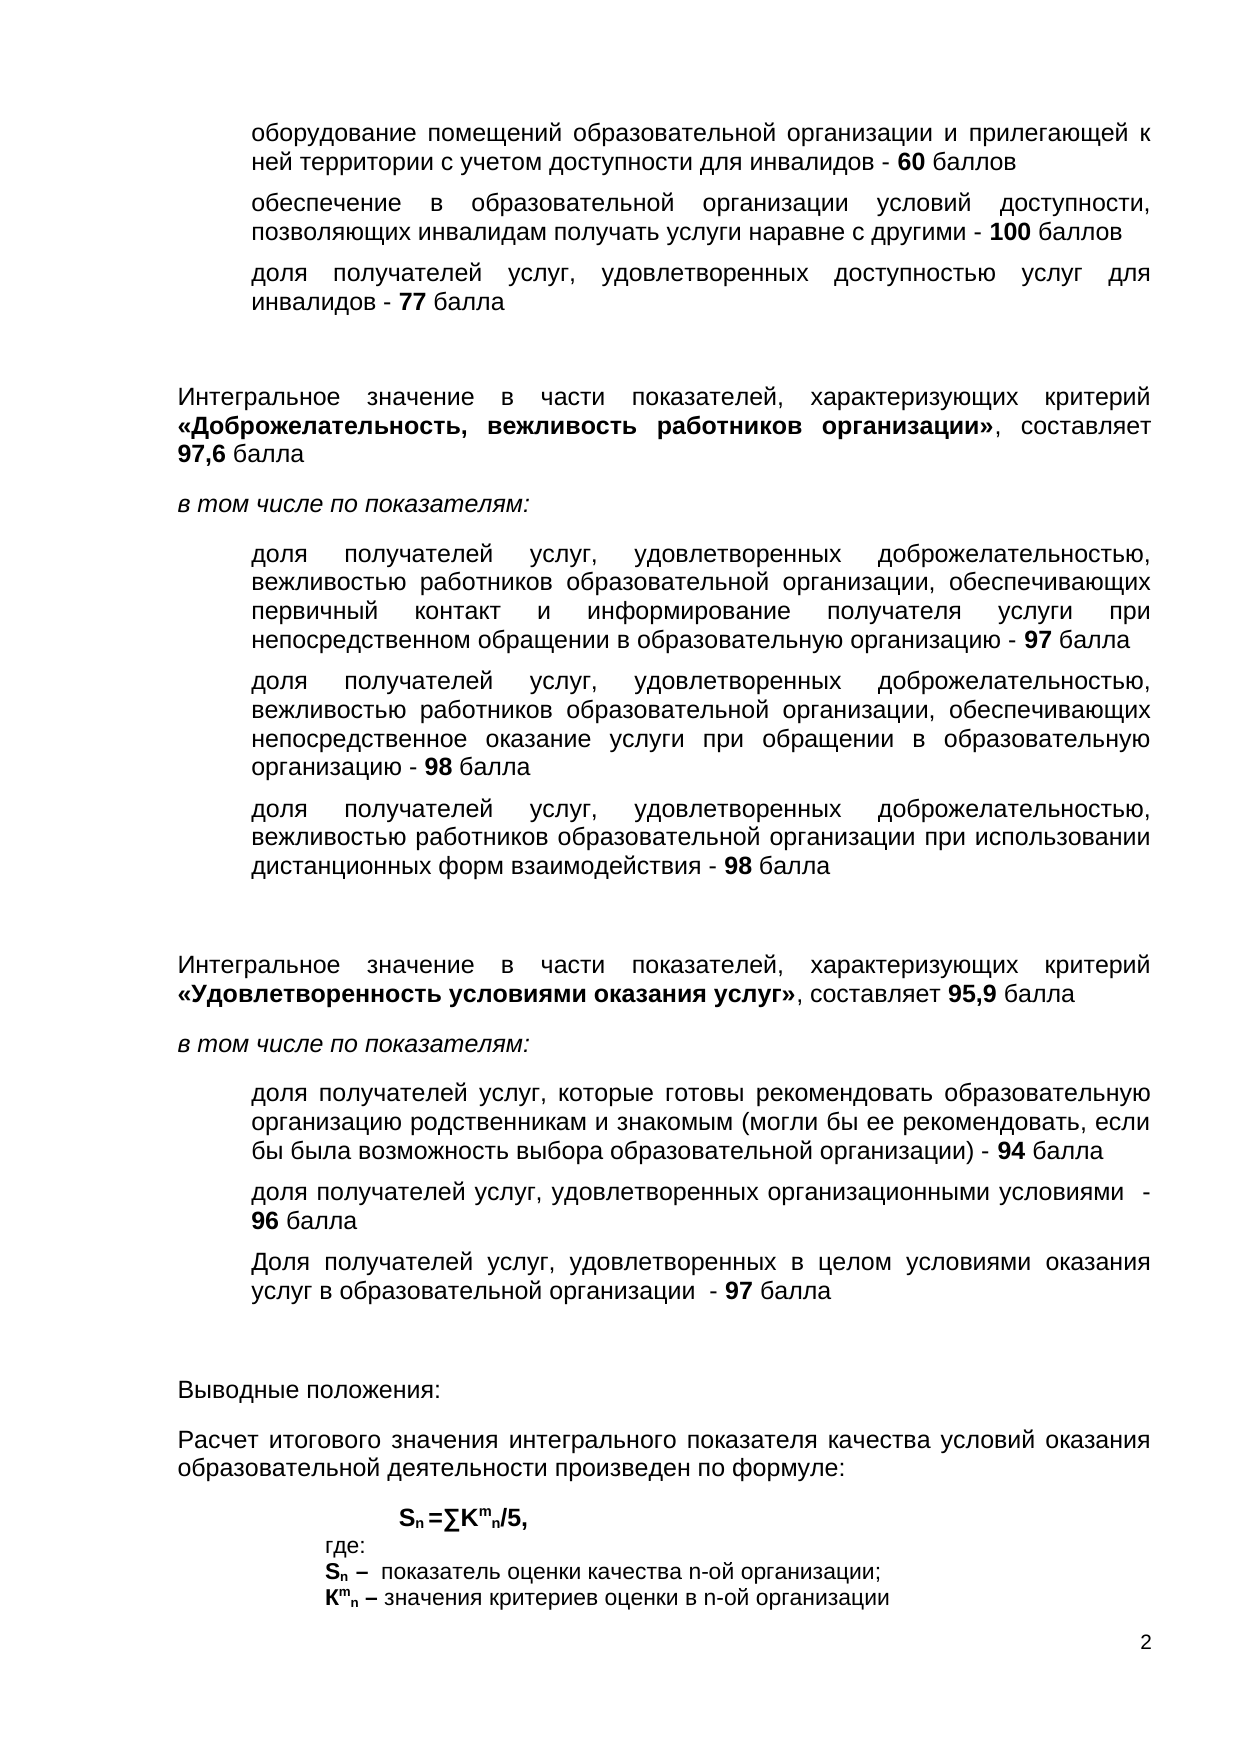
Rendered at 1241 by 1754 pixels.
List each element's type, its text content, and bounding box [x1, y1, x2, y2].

text Кmn – значения критериев оценки в n-ой организации [325, 1584, 1152, 1611]
text доля получателей услуг, удовлетворенных доброжелательностью, вежливостью работников образовательной организации, обеспечивающих непосредственное оказание услуги при обращении в образовательную организацию - 98 балла [251, 666, 1152, 781]
text где: [325, 1532, 1152, 1558]
text в том числе по показателям: [177, 489, 1152, 518]
text Sn =∑Kmn/5, [398, 1503, 1152, 1532]
text доля получателей услуг, удовлетворенных доброжелательностью, вежливостью работников образовательной организации, обеспечивающих первичный контакт и информирование получателя услуги при непосредственном обращении в образовательную организацию - 97 балла [251, 538, 1152, 653]
text оборудование помещений образовательной организации и прилегающей к ней территории с учетом доступности для инвалидов - 60 баллов [251, 118, 1152, 176]
text доля получателей услуг, которые готовы рекомендовать образовательную организацию родственникам и знакомым (могли бы ее рекомендовать, если бы была возможность выбора образовательной организации) - 94 балла [251, 1078, 1152, 1164]
text обеспечение в образовательной организации условий доступности, позволяющих инвалидам получать услуги наравне с другими - 100 баллов [251, 188, 1152, 246]
text доля получателей услуг, удовлетворенных доброжелательностью, вежливостью работников образовательной организации при использовании дистанционных форм взаимодействия - 98 балла [251, 793, 1152, 880]
text в том числе по показателям: [177, 1029, 1152, 1057]
text Интегральное значение в части показателей, характеризующих критерий «Удовлетворенность условиями оказания услуг», составляет 95,9 балла [177, 950, 1152, 1008]
text Sn – показатель оценки качества n-ой организации; [325, 1558, 1152, 1584]
text Расчет итогового значения интегрального показателя качества условий оказания образовательной деятельности произведен по формуле: [177, 1424, 1152, 1482]
text Интегральное значение в части показателей, характеризующих критерий «Доброжелательность, вежливость работников организации», составляет 97,6 балла [177, 382, 1152, 468]
text Доля получателей услуг, удовлетворенных в целом условиями оказания услуг в образовательной организации - 97 балла [251, 1247, 1152, 1304]
text Выводные положения: [177, 1375, 1152, 1404]
text доля получателей услуг, удовлетворенных доступностью услуг для инвалидов - 77 балла [251, 258, 1152, 316]
text доля получателей услуг, удовлетворенных организационными условиями - 96 балла [251, 1177, 1152, 1234]
